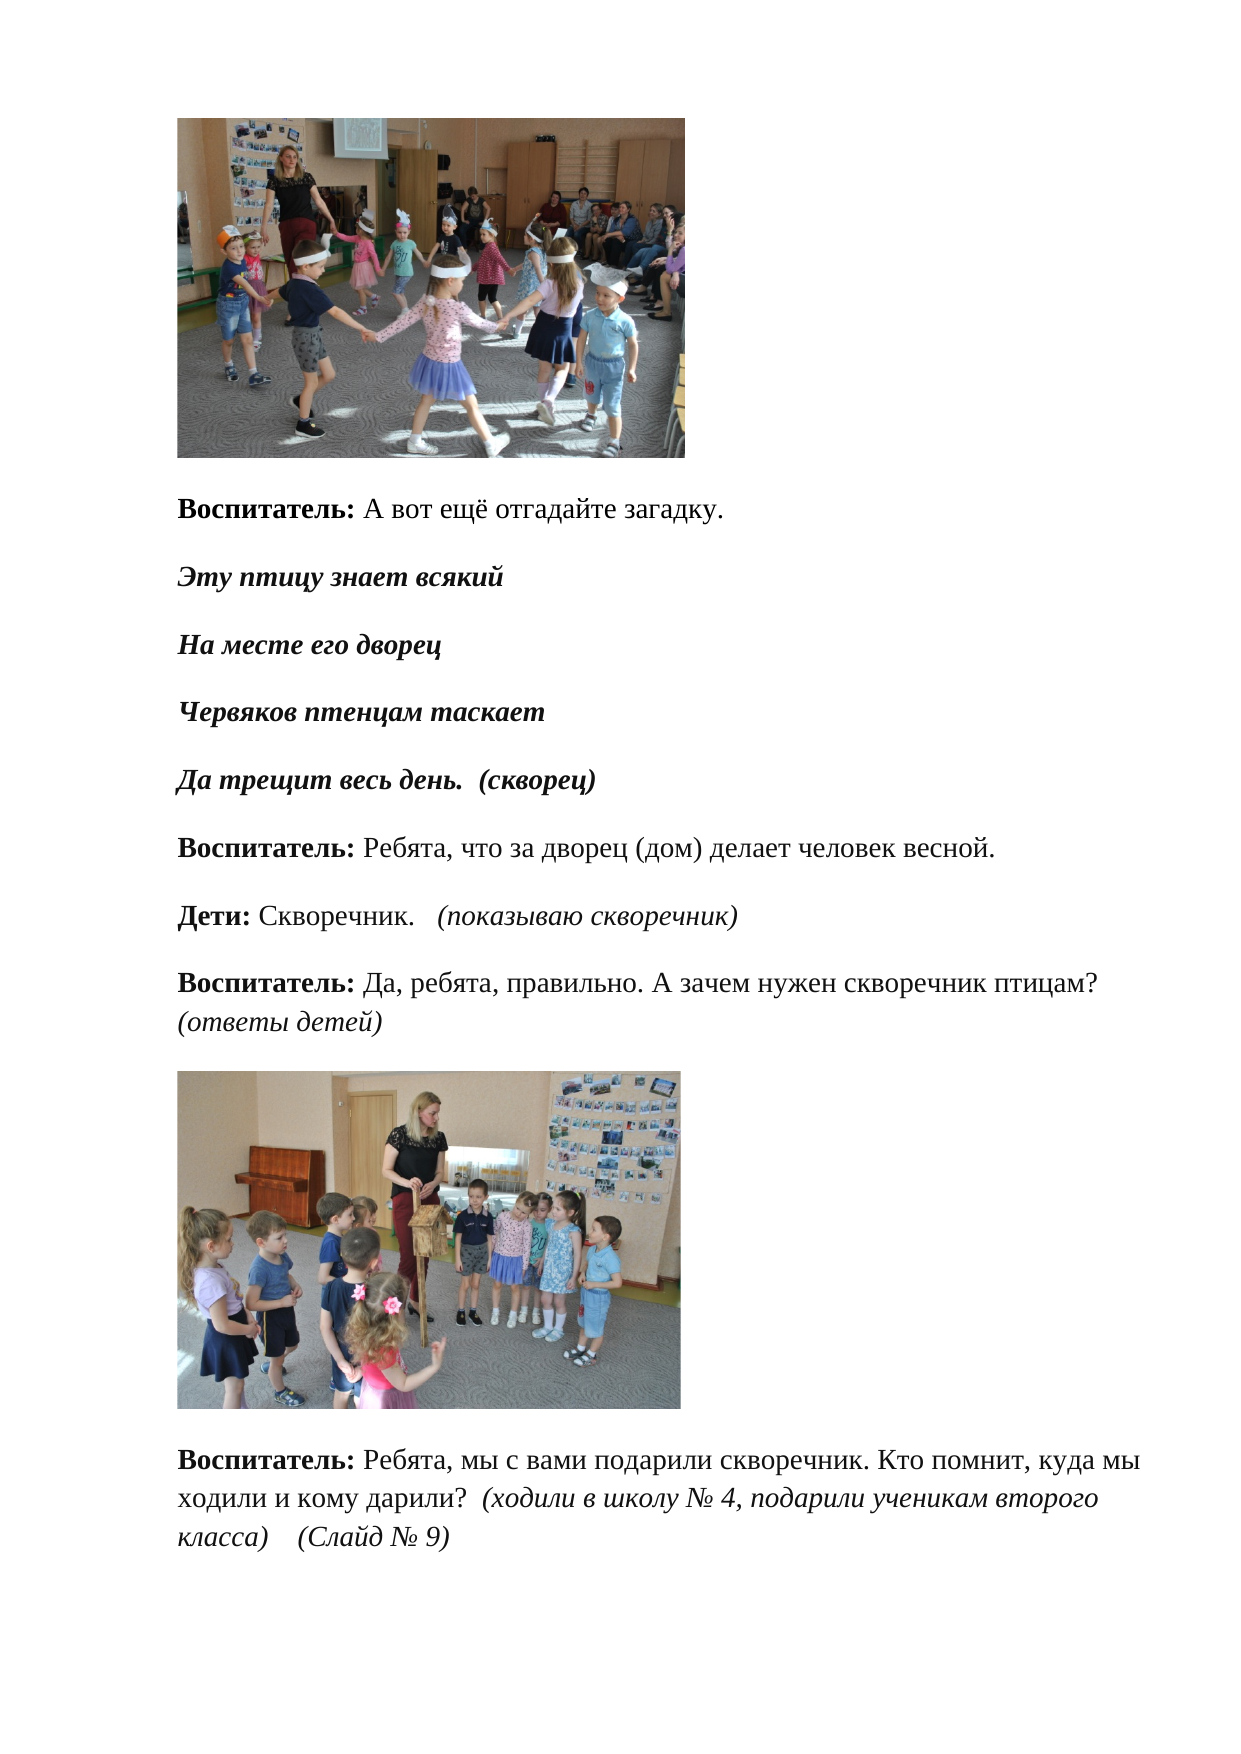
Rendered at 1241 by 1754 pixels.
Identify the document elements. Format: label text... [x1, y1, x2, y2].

picture [177, 118, 685, 458]
text Воспитатель: Да, ребята, правильно. А зачем нужен скворечник птицам? (ответы детей) [177, 965, 1152, 1037]
text Воспитатель: Ребята, что за дворец (дом) делает человек весной. [177, 830, 1152, 863]
text Эту птицу знает всякий [177, 559, 1152, 593]
text На месте его дворец [177, 627, 1152, 660]
text Воспитатель: Ребята, мы с вами подарили скворечник. Кто помнит, куда мы ходили и кому дарили? (ходили в школу № 4, подарили ученикам второго класса) (Слайд № 9) [177, 1442, 1152, 1553]
picture [177, 1071, 681, 1409]
text Воспитатель: А вот ещё отгадайте загадку. [177, 491, 1152, 525]
text Дети: Скворечник. (показываю скворечник) [177, 898, 1152, 931]
text Червяков птенцам таскает [177, 694, 1152, 728]
text Да трещит весь день. (скворец) [177, 762, 1152, 796]
